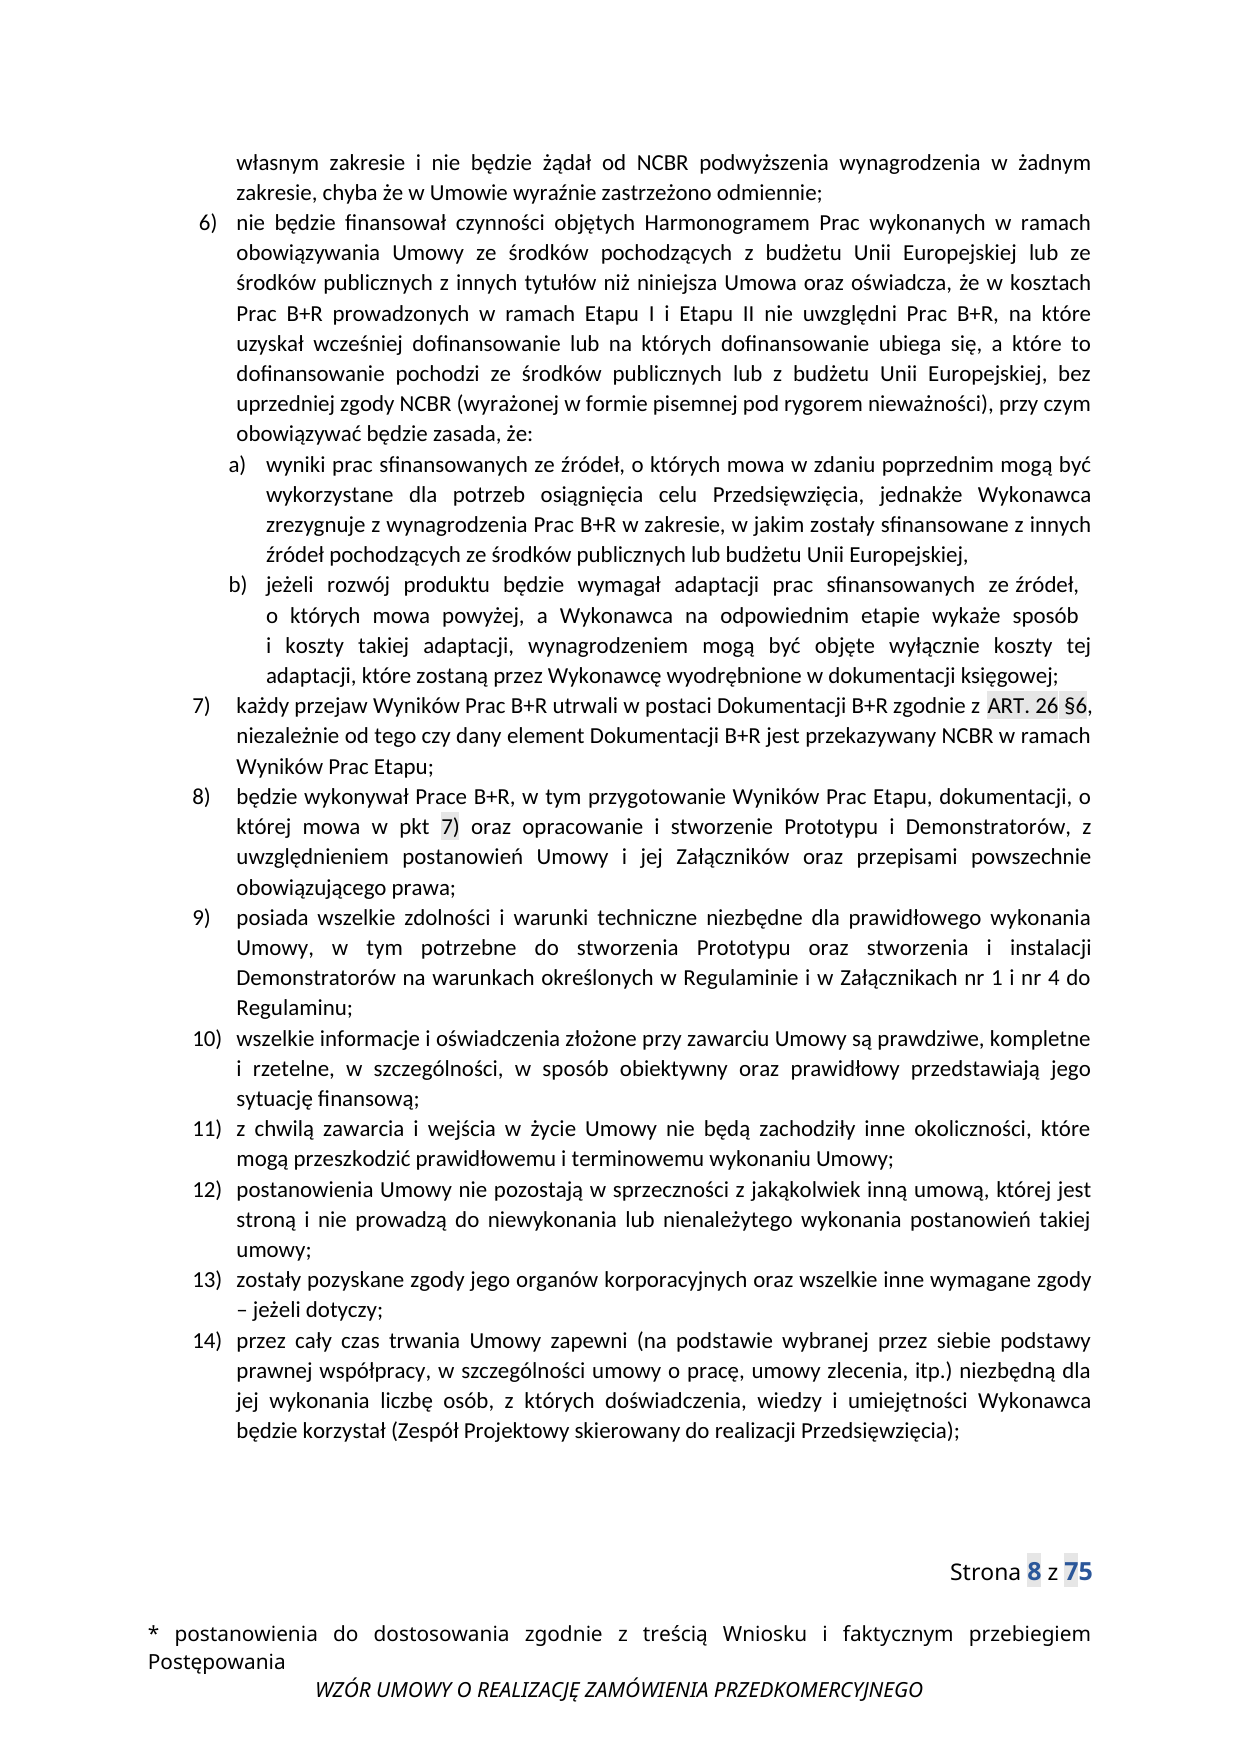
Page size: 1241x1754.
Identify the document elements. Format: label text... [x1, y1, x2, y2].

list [199, 148, 1093, 206]
list zostały pozyskane zgody jego organów korporacyjnych oraz wszelkie inne wymagane zgody – jeżeli dotyczy; [192, 1265, 1093, 1323]
list nie będzie finansował czynności objętych Harmonogramem Prac wykonanych w ramach obowiązywania Umowy ze środków pochodzących z budżetu Unii Europejskiej lub ze środków publicznych z innych tytułów niż niniejsza Umowa oraz oświadcza, że w kosztach Prac B+R prowadzonych w ramach Etapu I i Etapu II nie uwzględni Prac B+R, na które uzyskał wcześniej dofinansowanie lub na których dofinansowanie ubiega się, a które to dofinansowanie pochodzi ze środków publicznych lub z budżetu Unii Europejskiej, bez uprzedniej zgody NCBR (wyrażonej w formie pisemnej pod rygorem nieważności), przy czym obowiązywać będzie zasada, że: [199, 208, 1093, 447]
list z chwilą zawarcia i wejścia w życie Umowy nie będą zachodziły inne okoliczności, które mogą przeszkodzić prawidłowemu i terminowemu wykonaniu Umowy; [192, 1114, 1093, 1172]
list jeżeli rozwój produktu będzie wymagał adaptacji prac sfinansowanych ze źródeł, o których mowa powyżej, a Wykonawca na odpowiednim etapie wykaże sposób i koszty takiej adaptacji, wynagrodzeniem mogą być objęte wyłącznie koszty tej adaptacji, które zostaną przez Wykonawcę wyodrębnione w dokumentacji księgowej; [228, 571, 1093, 689]
list każdy przejaw Wyników Prac B+R utrwali w postaci Dokumentacji B+R zgodnie z ART. 26 §6, niezależnie od tego czy dany element Dokumentacji B+R jest przekazywany NCBR w ramach Wyników Prac Etapu; [192, 691, 1093, 780]
list posiada wszelkie zdolności i warunki techniczne niezbędne dla prawidłowego wykonania Umowy, w tym potrzebne do stworzenia Prototypu oraz stworzenia i instalacji Demonstratorów na warunkach określonych w Regulaminie i w Załącznikach nr 1 i nr 4 do Regulaminu; [192, 903, 1093, 1021]
list wyniki prac sfinansowanych ze źródeł, o których mowa w zdaniu poprzednim mogą być wykorzystane dla potrzeb osiągnięcia celu Przedsięwzięcia, jednakże Wykonawca zrezygnuje z wynagrodzenia Prac B+R w zakresie, w jakim zostały sfinansowane z innych źródeł pochodzących ze środków publicznych lub budżetu Unii Europejskiej, [228, 450, 1093, 568]
list wszelkie informacje i oświadczenia złożone przy zawarciu Umowy są prawdziwe, kompletne i rzetelne, w szczególności, w sposób obiektywny oraz prawidłowy przedstawiają jego sytuację finansową; [192, 1024, 1093, 1112]
list postanowienia Umowy nie pozostają w sprzeczności z jakąkolwiek inną umową, której jest stroną i nie prowadzą do niewykonania lub nienależytego wykonania postanowień takiej umowy; [192, 1175, 1093, 1263]
list będzie wykonywał Prace B+R, w tym przygotowanie Wyników Prac Etapu, dokumentacji, o której mowa w pkt 7) oraz opracowanie i stworzenie Prototypu i Demonstratorów, z uwzględnieniem postanowień Umowy i jej Załączników oraz przepisami powszechnie obowiązującego prawa; [192, 782, 1093, 901]
list przez cały czas trwania Umowy zapewni (na podstawie wybranej przez siebie podstawy prawnej współpracy, w szczególności umowy o pracę, umowy zlecenia, itp.) niezbędną dla jej wykonania liczbę osób, z których doświadczenia, wiedzy i umiejętności Wykonawca będzie korzystał (Zespół Projektowy skierowany do realizacji Przedsięwzięcia); [192, 1326, 1093, 1444]
